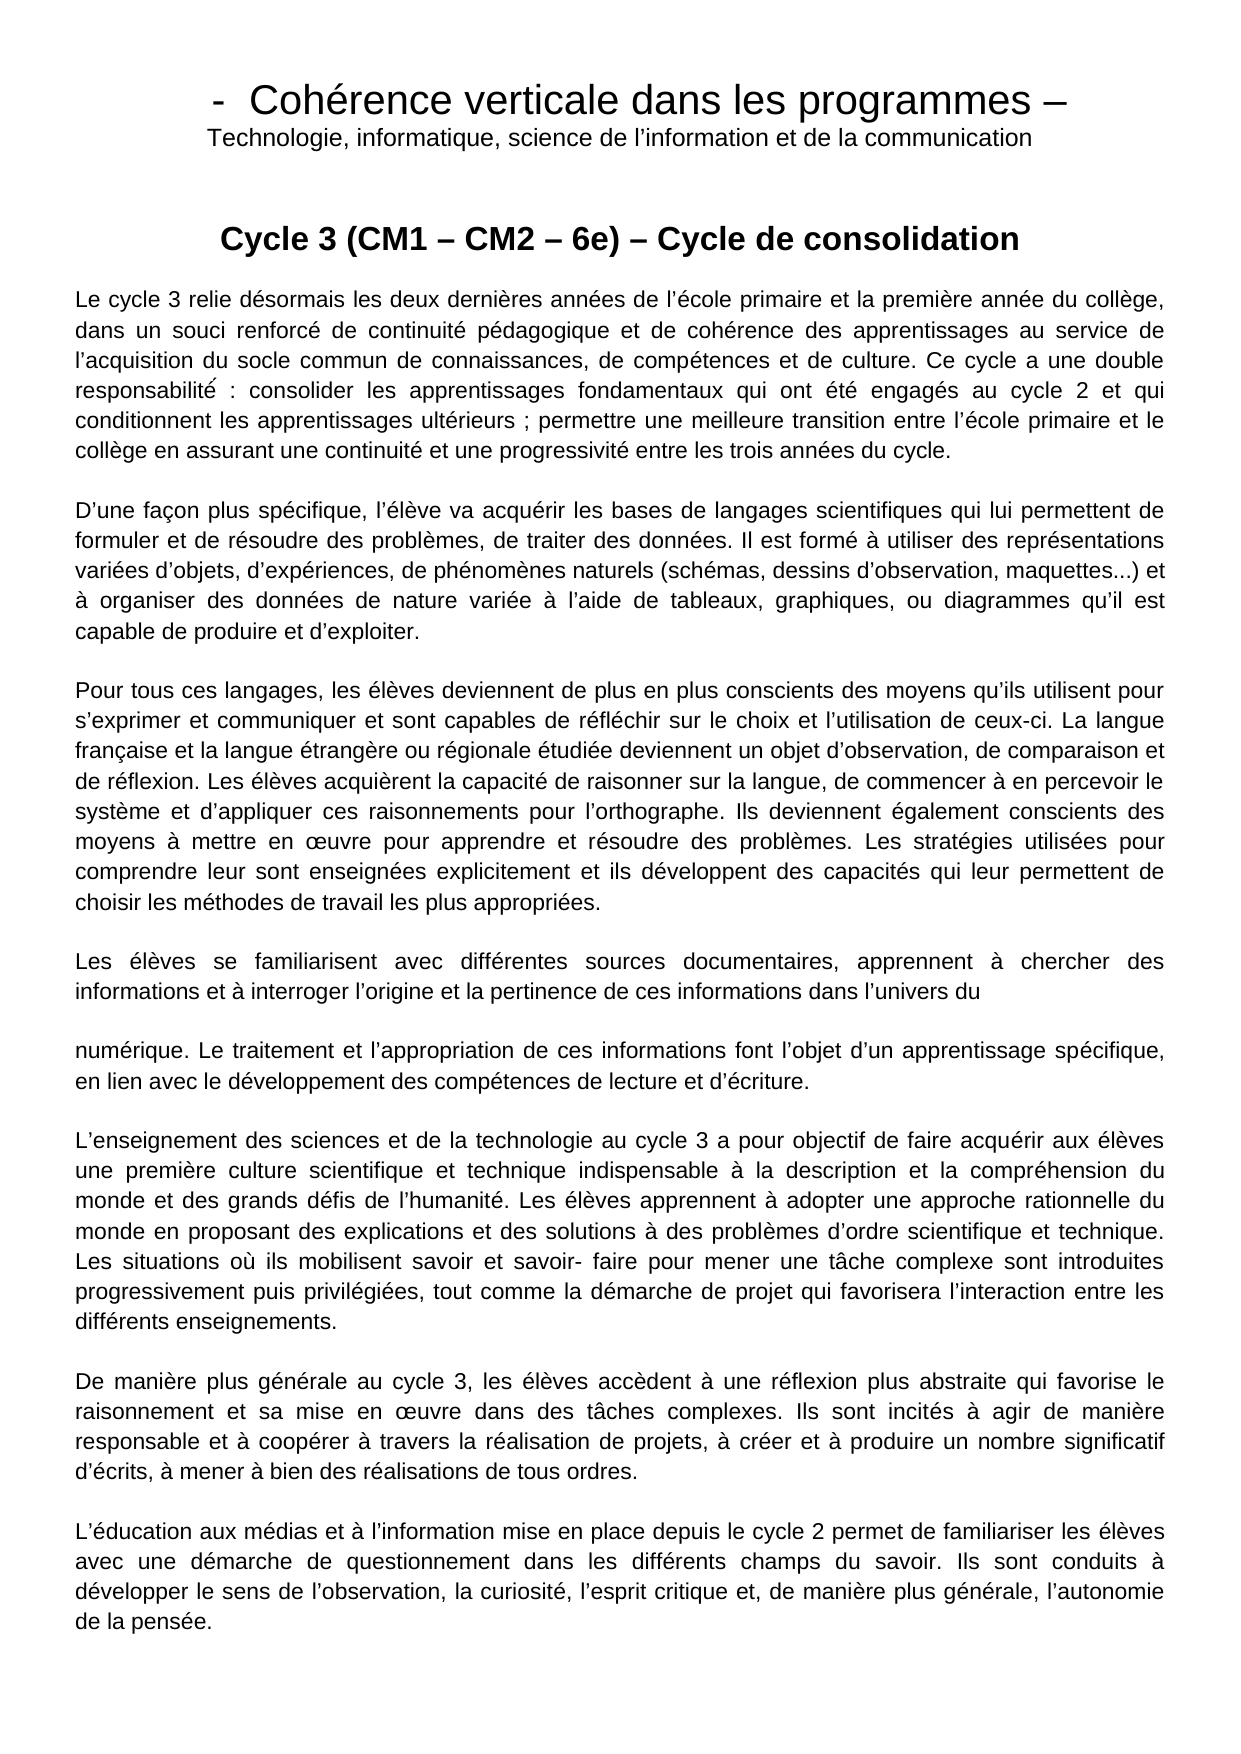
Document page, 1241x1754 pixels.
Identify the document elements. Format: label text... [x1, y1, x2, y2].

text Le cycle 3 relie désormais les deux dernières années de l’école primaire et la première année du collège, dans un souci renforcé de continuité pédagogique et de cohérence des apprentissages au service de l’acquisition du socle commun de connaissances, de compétences et de culture. Ce cycle a une double responsabilité́ : consolider les apprentissages fondamentaux qui ont été engagés au cycle 2 et qui conditionnent les apprentissages ultérieurs ; permettre une meilleure transition entre l’école primaire et le collège en assurant une continuité et une progressivité entre les trois années du cycle. [75, 286, 1165, 464]
text Technologie, informatique, science de l’information et de la communication [75, 123, 1165, 152]
text Les élèves se familiarisent avec différentes sources documentaires, apprennent à chercher des informations et à interroger l’origine et la pertinence de ces informations dans l’univers du [75, 948, 1165, 1004]
text L’enseignement des sciences et de la technologie au cycle 3 a pour objectif de faire acquérir aux élèves une première culture scientifique et technique indispensable à la description et la compréhension du monde et des grands défis de l’humanité. Les élèves apprennent à adopter une approche rationnelle du monde en proposant des explications et des solutions à des problèmes d’ordre scientifique et technique. Les situations où ils mobilisent savoir et savoir- faire pour mener une tâche complexe sont introduites progressivement puis privilégiées, tout comme la démarche de projet qui favorisera l’interaction entre les différents enseignements. [75, 1127, 1165, 1335]
text Cycle 3 (CM1 – CM2 – 6e) – Cycle de consolidation [75, 219, 1165, 257]
text De manière plus générale au cycle 3, les élèves accèdent à une réflexion plus abstraite qui favorise le raisonnement et sa mise en œuvre dans des tâches complexes. Ils sont incités à agir de manière responsable et à coopérer à travers la réalisation de projets, à créer et à produire un nombre significatif d’écrits, à mener à bien des réalisations de tous ordres. [75, 1368, 1165, 1485]
text Pour tous ces langages, les élèves deviennent de plus en plus conscients des moyens qu’ils utilisent pour s’exprimer et communiquer et sont capables de réfléchir sur le choix et l’utilisation de ceux-ci. La langue française et la langue étrangère ou régionale étudiée deviennent un objet d’observation, de comparaison et de réflexion. Les élèves acquièrent la capacité de raisonner sur la langue, de commencer à en percevoir le système et d’appliquer ces raisonnements pour l’orthographe. Ils deviennent également conscients des moyens à mettre en œuvre pour apprendre et résoudre des problèmes. Les stratégies utilisées pour comprendre leur sont enseignées explicitement et ils développent des capacités qui leur permettent de choisir les méthodes de travail les plus appropriées. [75, 677, 1165, 915]
text numérique. Le traitement et l’appropriation de ces informations font l’objet d’un apprentissage spécifique, en lien avec le développement des compétences de lecture et d’écriture. [75, 1037, 1165, 1094]
text D’une façon plus spécifique, l’élève va acquérir les bases de langages scientifiques qui lui permettent de formuler et de résoudre des problèmes, de traiter des données. Il est formé à utiliser des représentations variées d’objets, d’expériences, de phénomènes naturels (schémas, dessins d’observation, maquettes...) et à organiser des données de nature variée à l’aide de tableaux, graphiques, ou diagrammes qu’il est capable de produire et d’exploiter. [75, 497, 1165, 644]
list Cohérence verticale dans les programmes – [112, 75, 1165, 123]
text L’éducation aux médias et à l’information mise en place depuis le cycle 2 permet de familiariser les élèves avec une démarche de questionnement dans les différents champs du savoir. Ils sont conduits à développer le sens de l’observation, la curiosité, l’esprit critique et, de manière plus générale, l’autonomie de la pensée. [75, 1518, 1165, 1635]
